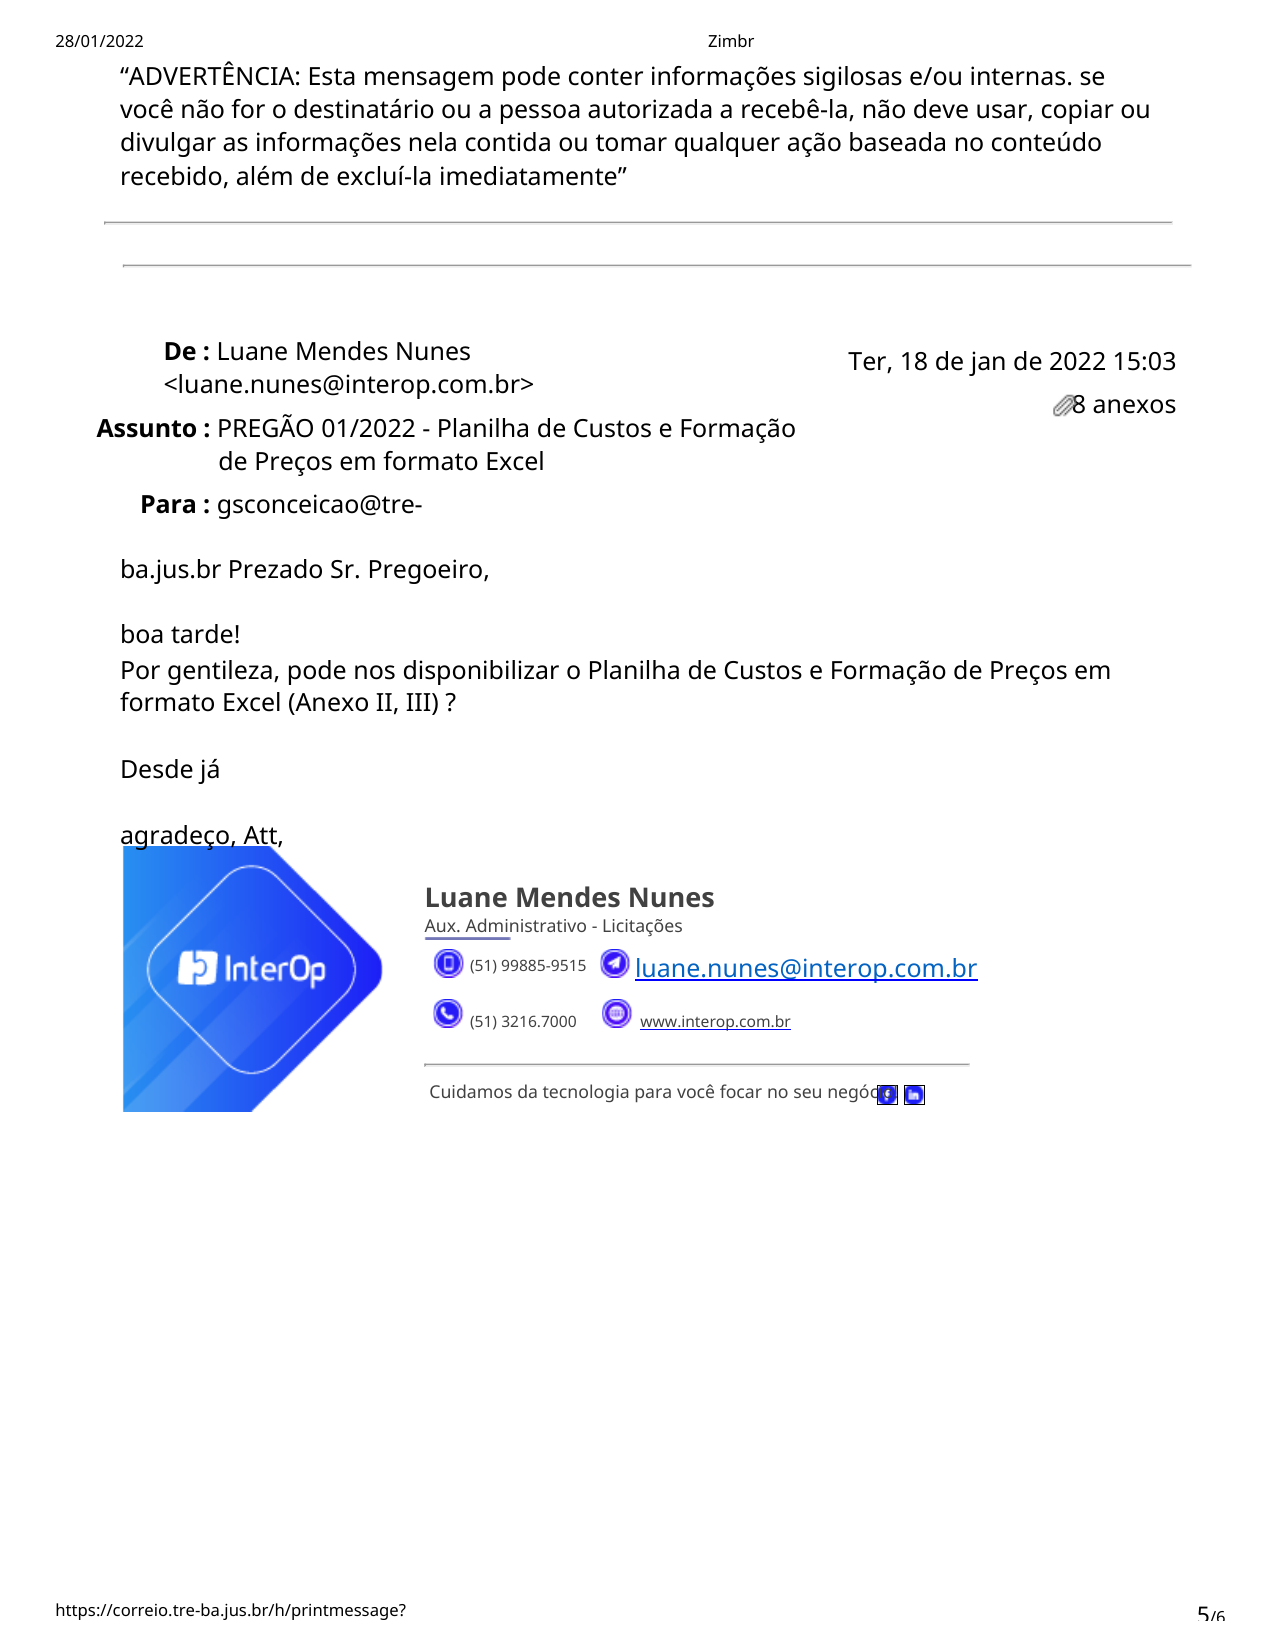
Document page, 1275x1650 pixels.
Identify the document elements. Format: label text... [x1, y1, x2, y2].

picture [1052, 392, 1078, 418]
text De : Luane Mendes Nunes <luane.nunes@interop.com.br> [163, 333, 820, 401]
text (51) 99885-9515 luane.nunes@interop.com.br [434, 949, 1187, 984]
picture [122, 846, 383, 1112]
text Aux. Administrativo - Licitações [424, 913, 1187, 937]
picture [602, 999, 633, 1028]
text (51) 3216.7000 www.interop.com.br [434, 1000, 1187, 1032]
text Ter, 18 de jan de 2022 15:03 [846, 343, 1176, 378]
subtitle Luane Mendes Nunes [424, 885, 1187, 913]
text 8 anexos [846, 386, 1176, 421]
picture [433, 999, 464, 1028]
picture [433, 949, 464, 978]
text Para : gsconceicao@tre-ba.jus.br Prezado Sr. Pregoeiro, boa tarde! [120, 487, 511, 651]
text Desde já agradeço, Att, [120, 751, 332, 852]
text “ADVERTÊNCIA: Esta mensagem pode conter informações sigilosas e/ou internas. se você não for o destinatário ou a pessoa autorizada a recebê-la, não deve usar, copiar ou divulgar as informações nela contida ou tomar qualquer ação baseada no conteúdo recebido, além de excluí-la imediatamente” [120, 59, 1155, 193]
text Por gentileza, pode nos disponibilizar o Planilha de Custos e Formação de Preços em formato Excel (Anexo II, III) ? [120, 652, 1145, 719]
text Assunto : PREGÃO 01/2022 - Planilha de Custos e Formação de Preços em formato Excel [96, 411, 820, 477]
picture [600, 949, 631, 978]
text Cuidamos da tecnologia para você focar no seu negócio! [429, 1080, 1187, 1104]
